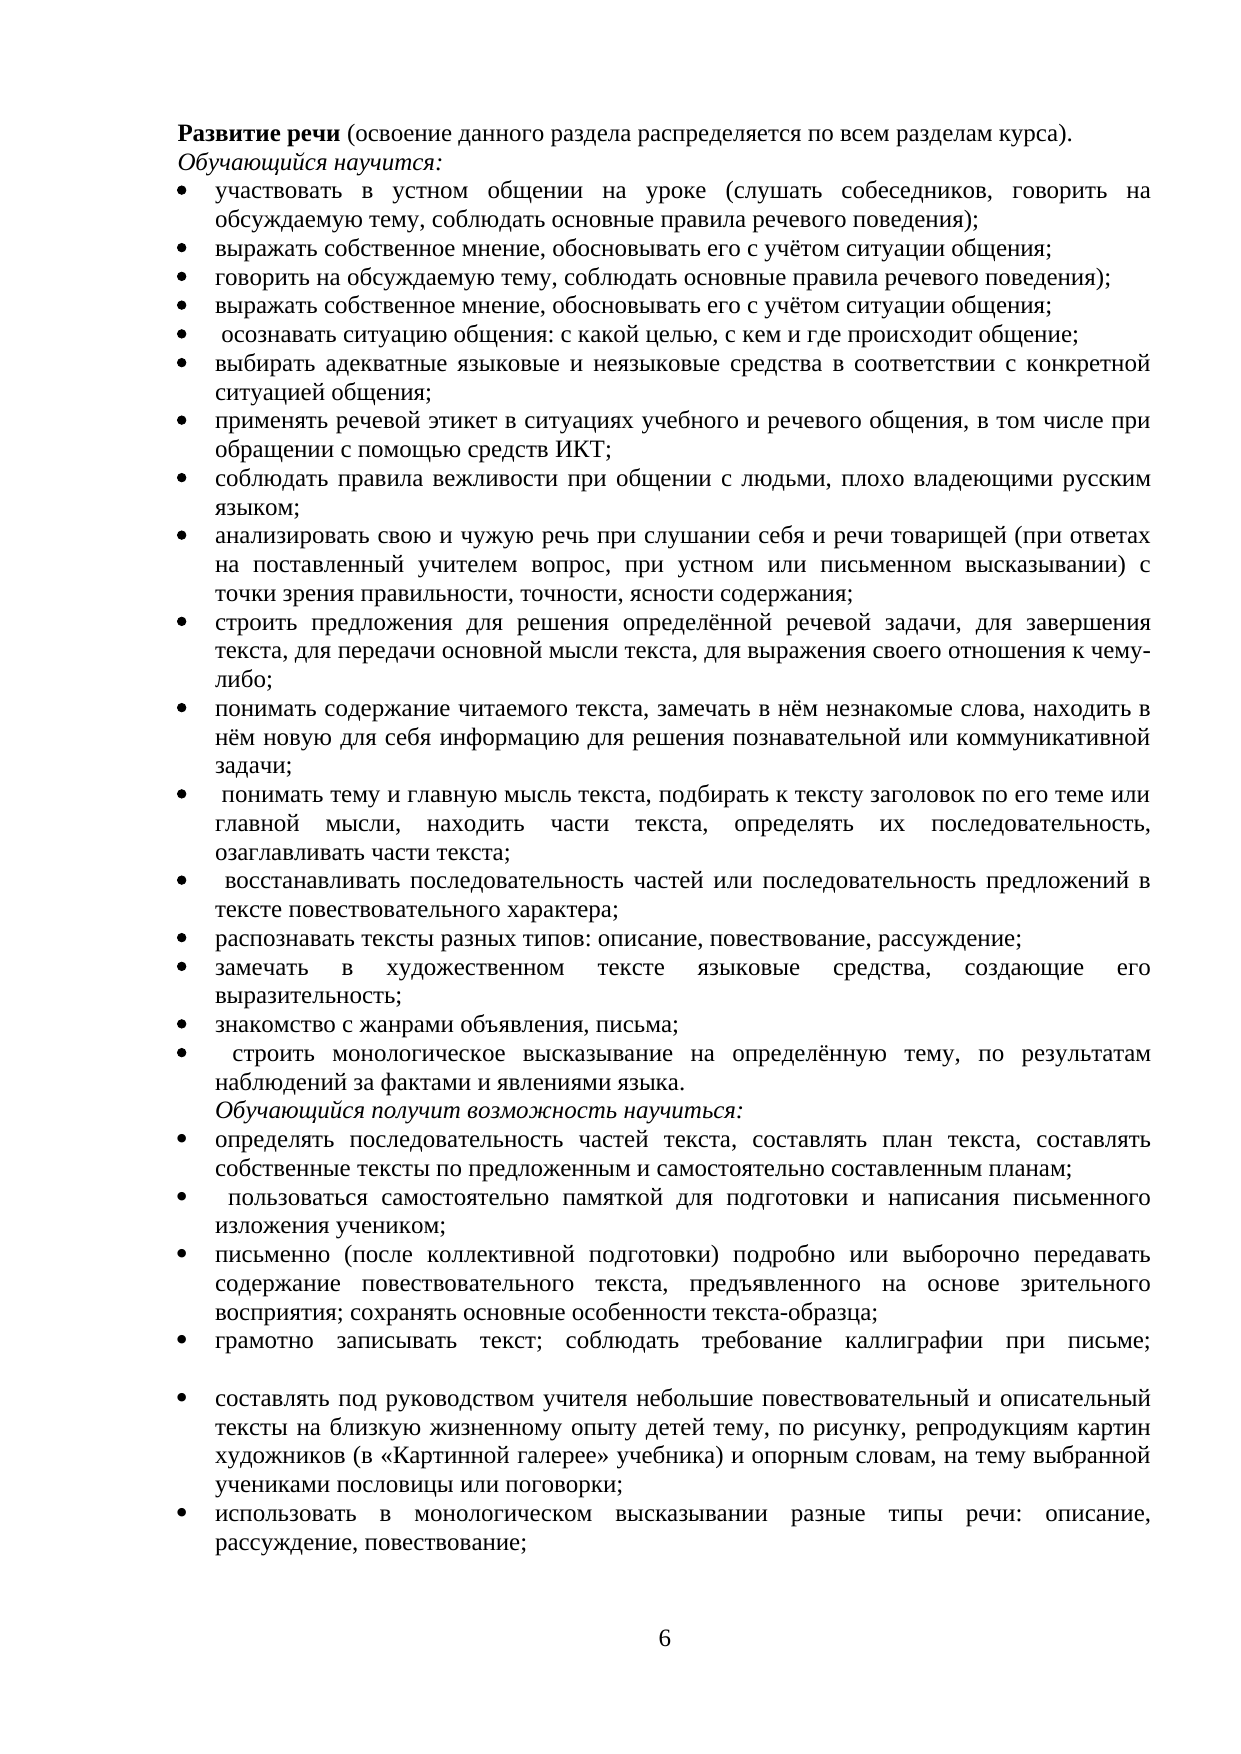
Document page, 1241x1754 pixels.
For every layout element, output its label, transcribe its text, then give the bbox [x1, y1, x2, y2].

list строить монологическое высказывание на определённую тему, по результатам наблюдений за фактами и явлениями языка. [177, 1038, 1152, 1096]
list знакомство с жанрами объявления, письма; [177, 1009, 1152, 1038]
list выбирать адекватные языковые и неязыковые средства в соответствии с конкретной ситуацией общения; [177, 348, 1152, 406]
text Развитие речи (освоение данного раздела распределяется по всем разделам курса). [177, 118, 1152, 147]
list соблюдать правила вежливости при общении с людьми, плохо владеющими русским языком; [177, 463, 1152, 521]
list пользоваться самостоятельно памяткой для подготовки и написания письменного изложения учеником; [177, 1182, 1152, 1239]
list выражать собственное мнение, обосновывать его с учётом ситуации общения; [177, 291, 1152, 319]
list строить предложения для решения определённой речевой задачи, для завершения текста, для передачи основной мысли текста, для выражения своего отношения к чему-либо; [177, 607, 1152, 693]
list понимать содержание читаемого текста, замечать в нём незнакомые слова, находить в нём новую для себя информацию для решения познавательной или коммуникативной задачи; [177, 693, 1152, 779]
list выражать собственное мнение, обосновывать его с учётом ситуации общения; [177, 233, 1152, 262]
list использовать в монологическом высказывании разные типы речи: описание, рассуждение, повествование; [177, 1498, 1152, 1556]
list составлять под руководством учителя небольшие повествовательный и описательный тексты на близкую жизненному опыту детей тему, по рисунку, репродукциям картин художников (в «Картинной галерее» учебника) и опорным словам, на тему выбранной учениками пословицы или поговорки; [177, 1383, 1152, 1498]
list грамотно записывать текст; соблюдать требование каллиграфии при письме; [177, 1326, 1152, 1383]
list применять речевой этикет в ситуациях учебного и речевого общения, в том числе при обращении с помощью средств ИКТ; [177, 406, 1152, 463]
list понимать тему и главную мысль текста, подбирать к тексту заголовок по его теме или главной мысли, находить части текста, определять их последовательность, озаглавливать части текста; [177, 779, 1152, 866]
list говорить на обсуждаемую тему, соблюдать основные правила речевого поведения); [177, 262, 1152, 291]
list замечать в художественном тексте языковые средства, создающие его выразительность; [177, 952, 1152, 1009]
list участвовать в устном общении на уроке (слушать собеседников, говорить на обсуждаемую тему, соблюдать основные правила речевого поведения); [177, 176, 1152, 233]
list анализировать свою и чужую речь при слушании себя и речи товарищей (при ответах на поставленный учителем вопрос, при устном или письменном высказывании) с точки зрения правильности, точности, ясности содержания; [177, 521, 1152, 607]
text Обучающийся научится: [177, 147, 1152, 176]
list письменно (после коллективной подготовки) подробно или выборочно передавать содержание повествовательного текста, предъявленного на основе зрительного восприятия; сохранять основные особенности текста-образца; [177, 1239, 1152, 1326]
text Обучающийся получит возможность научиться: [215, 1096, 1152, 1124]
list осознавать ситуацию общения: с какой целью, с кем и где происходит общение; [177, 319, 1152, 348]
list определять последовательность частей текста, составлять план текста, составлять собственные тексты по предложенным и самостоятельно составленным планам; [177, 1124, 1152, 1182]
list восстанавливать последовательность частей или последовательность предложений в тексте повествовательного характера; [177, 866, 1152, 923]
list распознавать тексты разных типов: описание, повествование, рассуждение; [177, 923, 1152, 952]
